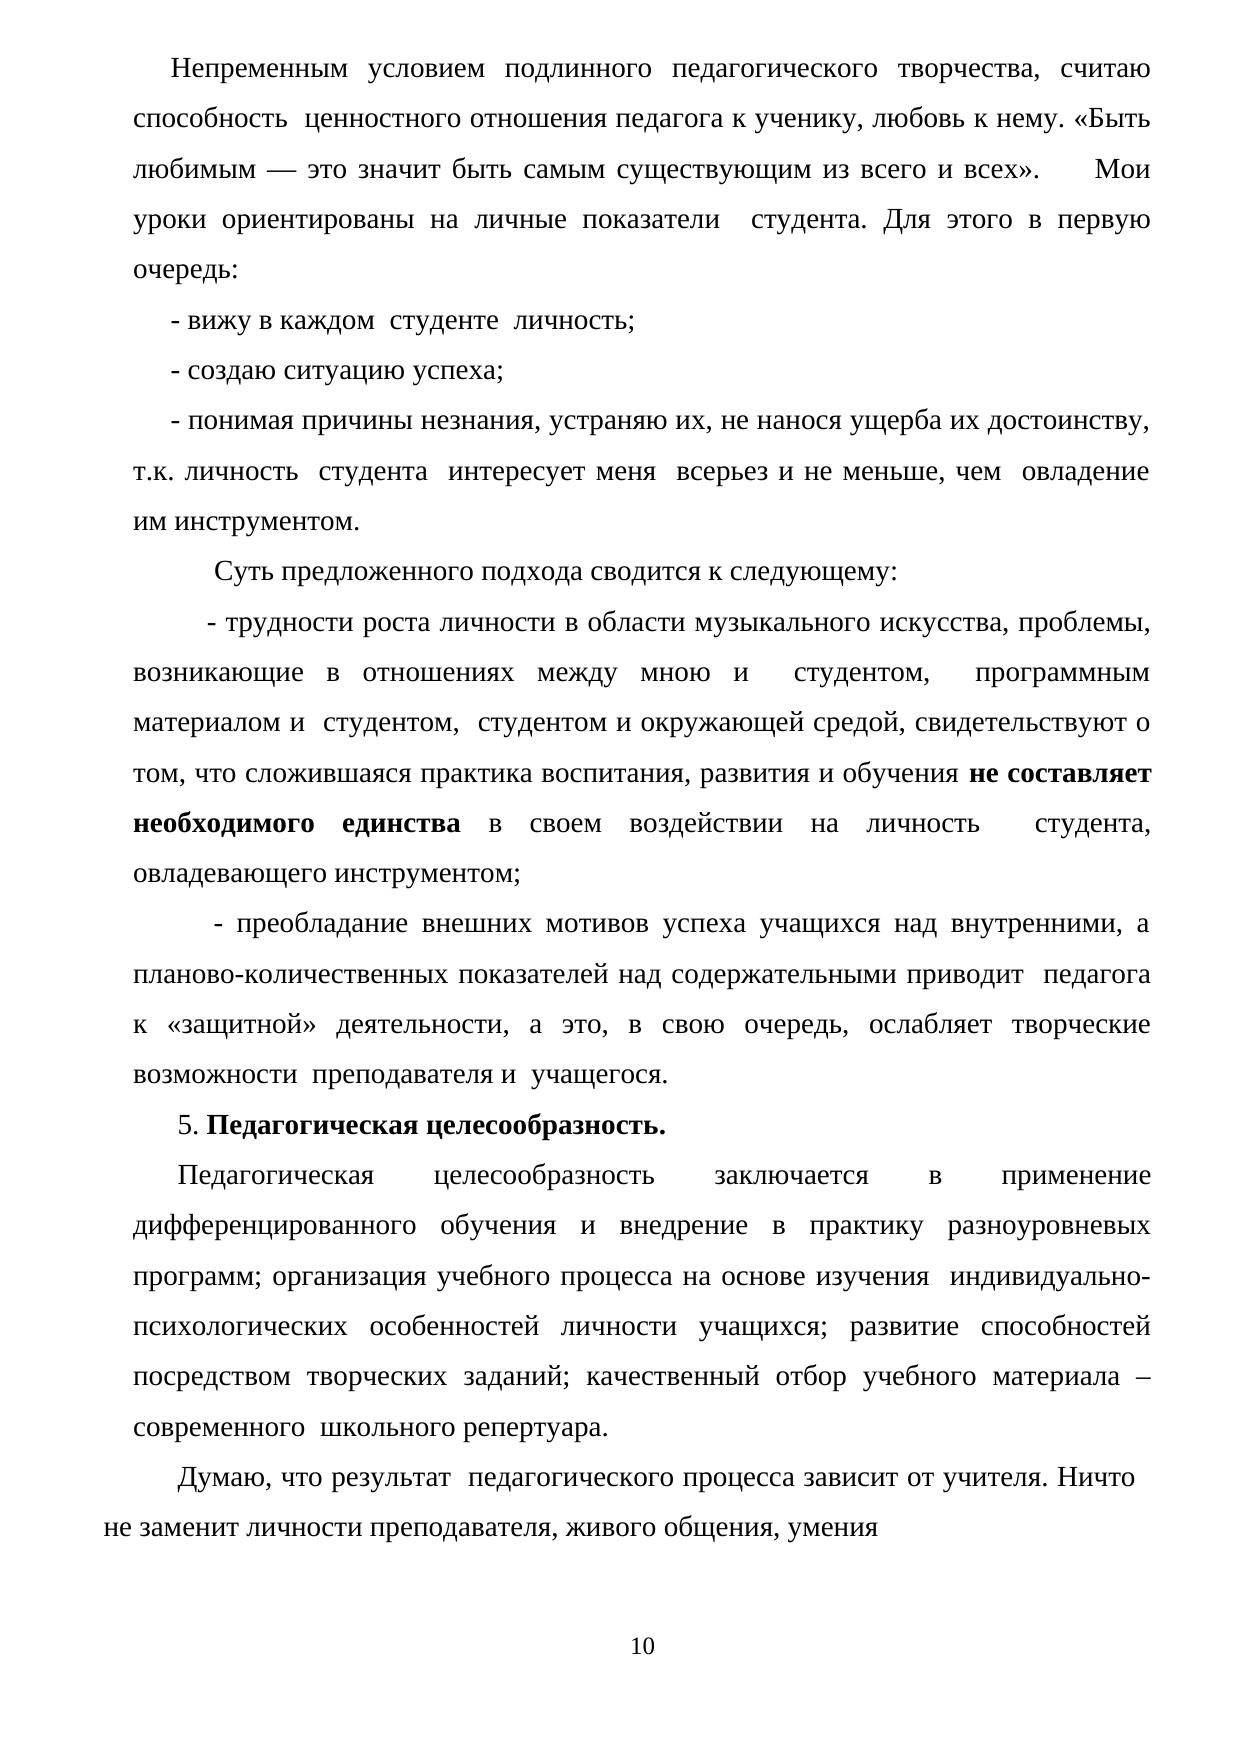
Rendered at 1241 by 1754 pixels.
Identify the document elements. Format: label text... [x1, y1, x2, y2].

text Непременным условием подлинного педагогического творчества, считаю способность ценностного отношения педагога к ученику, любовь к нему. «Быть любимым — это значит быть самым существующим из всего и всех». Мои уроки ориентированы на личные показатели студента. Для этого в первую очередь: [133, 50, 1152, 285]
text - создаю ситуацию успеха; [133, 352, 1152, 386]
text - преобладание внешних мотивов успеха учащихся над внутренними, а планово-количественных показателей над содержательными приводит педагога к «защитной» деятельности, а это, в свою очередь, ослабляет творческие возможности преподавателя и учащегося. [133, 906, 1152, 1090]
text Педагогическая целесообразность заключается в применение дифференцированного обучения и внедрение в практику разноуровневых программ; организация учебного процесса на основе изучения индивидуально-психологических особенностей личности учащихся; развитие способностей посредством творческих заданий; качественный отбор учебного материала – современного школьного репертуара. [133, 1157, 1152, 1442]
text Суть предложенного подхода сводится к следующему: [133, 553, 1152, 587]
text 5. Педагогическая целесообразность. [103, 1107, 1137, 1140]
text Думаю, что результат педагогического процесса зависит от учителя. Ничто не заменит личности преподавателя, живого общения, умения [103, 1459, 1137, 1543]
text - понимая причины незнания, устраняю их, не нанося ущерба их достоинству, т.к. личность студента интересует меня всерьез и не меньше, чем овладение им инструментом. [133, 402, 1152, 537]
text - вижу в каждом студенте личность; [133, 302, 1152, 335]
text - трудности роста личности в области музыкального искусства, проблемы, возникающие в отношениях между мною и студентом, программным материалом и студентом, студентом и окружающей средой, свидетельствуют о том, что сложившаяся практика воспитания, развития и обучения не составляет необходимого единства в своем воздействии на личность студента, овладевающего инструментом; [133, 604, 1152, 889]
